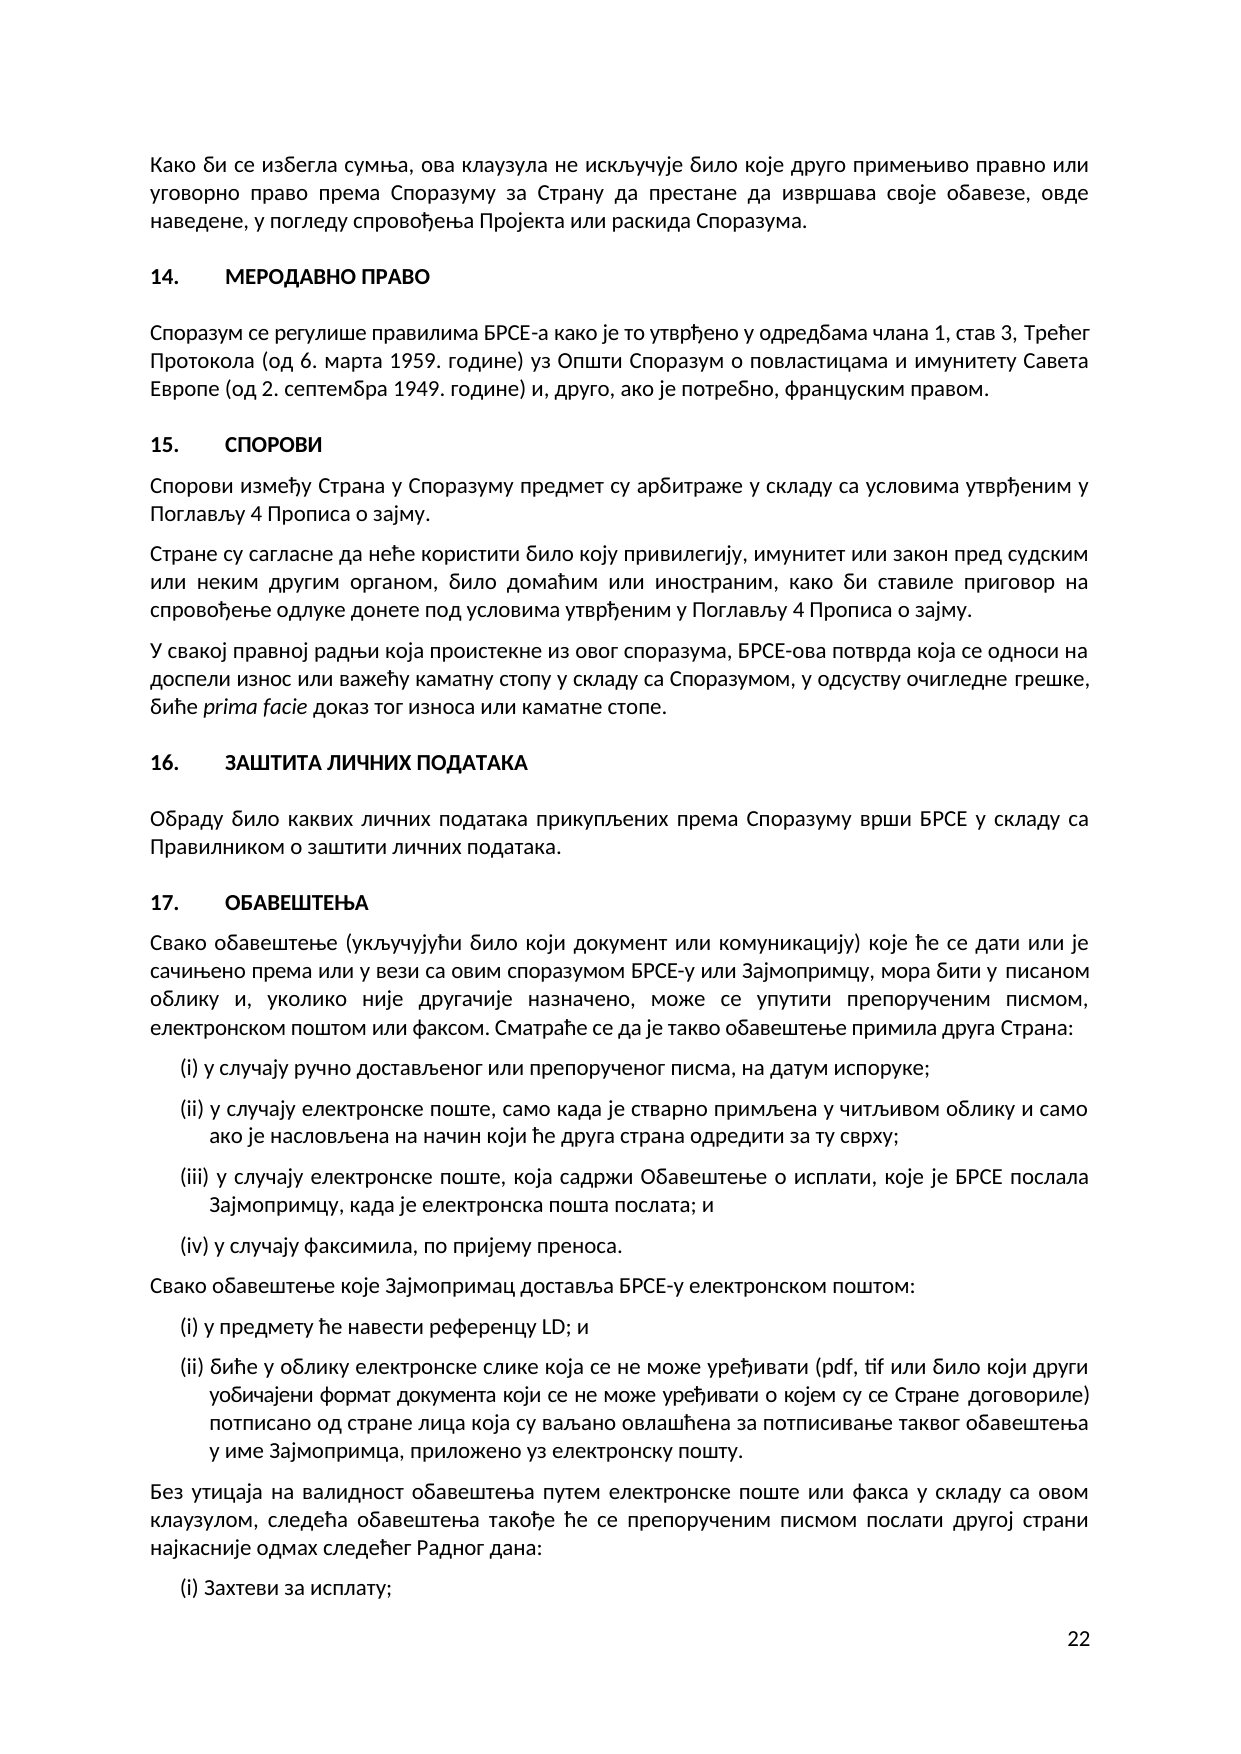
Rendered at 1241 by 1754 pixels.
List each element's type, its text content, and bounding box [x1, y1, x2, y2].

text (i) у случају ручно достављеног или препорученог писма, на датум испоруке; [179, 1053, 1090, 1081]
text Свако обавештење које Зајмопримац доставља БРСЕ-у електронском поштом: [150, 1271, 1090, 1299]
text Споразум се регулише правилима БРСЕ-a како је то утврђено у одредбама члана 1, став 3, Трећег Протокола (од 6. марта 1959. године) уз Општи Споразум о повластицама и имунитету Савета Европе (од 2. септембра 1949. године) и, друго, ако је потребно, француским правом. [150, 318, 1090, 402]
subtitle 17. ОБАВЕШТЕЊА [150, 888, 1090, 916]
text Обраду било каквих личних података прикупљених према Споразуму врши БРСЕ у складу са Правилником о заштити личних података. [150, 804, 1090, 860]
text (i) Захтеви за исплату; [179, 1573, 1090, 1601]
text Спорови између Страна у Споразуму предмет су арбитраже у складу са условима утврђеним у Поглављу 4 Прописа о зајму. [150, 471, 1090, 527]
subtitle 14. МЕРОДАВНО ПРАВО [150, 262, 1090, 290]
text Како би се избегла сумња, ова клаузула не искључује било које друго примењиво правно или уговорно право према Споразуму за Страну да престане да извршава своје обавезе, овде наведене, у погледу спровођења Пројекта или раскида Споразума. [150, 150, 1090, 234]
text Стране су сагласне да неће користити било коју привилегију, имунитет или закон пред судским или неким другим органом, било домаћим или иностраним, како би ставиле приговор на спровођење одлуке донете под условима утврђеним у Поглављу 4 Прописа о зајму. [150, 539, 1090, 623]
text (iii) у случају електронске поште, која садржи Обавештење о исплати, које је БРСЕ послала Зајмопримцу, када је електронска пошта послата; и [179, 1162, 1090, 1218]
subtitle 15. СПОРОВИ [150, 430, 1090, 458]
text У свакој правној радњи која проистекне из овог споразума, БРСЕ-ова потврда која се односи на доспели износ или важећу каматну стопу у складу са Споразумом, у одсуству очигледне грешке, биће prima facie доказ тог износа или каматне стопе. [150, 636, 1090, 720]
text (ii) биће у облику електронске слике која се не може уређивати (pdf, tif или било који други уобичајени формат документа који се не може уређивати о којем су се Стране договориле) потписано од стране лица која су ваљано овлашћена за потписивање таквог обавештења у име Зајмопримца, приложено уз електронску пошту. [179, 1352, 1090, 1464]
text Свако обавештење (укључујући било који документ или комуникацију) које ће се дати или je сачињено према или у вези са овим споразумом БРСЕ-у или Зајмопримцу, мора бити у писаном облику и, уколико није другачије назначено, може се упутити препорученим писмом, електронском поштом или факсом. Сматраће се да је такво обавештење примила друга Страна: [150, 928, 1090, 1041]
text Без утицаја на валидност обавештења путем електронске поште или факса у складу са овом клаузулом, следећа обавештења такође ће се препорученим писмом послати другој страни најкасније одмах следећег Радног дана: [150, 1477, 1090, 1561]
text (i) у предмету ће навести референцу LD; и [179, 1312, 1090, 1340]
subtitle 16. ЗАШТИТА ЛИЧНИХ ПОДАТАКА [150, 748, 1090, 776]
text (ii) у случају електронске поште, само када је стварно примљена у читљивом облику и само ако је насловљена на начин који ће друга страна одредити за ту сврху; [179, 1094, 1090, 1150]
text (iv) у случају факсимила, по пријему преноса. [179, 1231, 1090, 1259]
